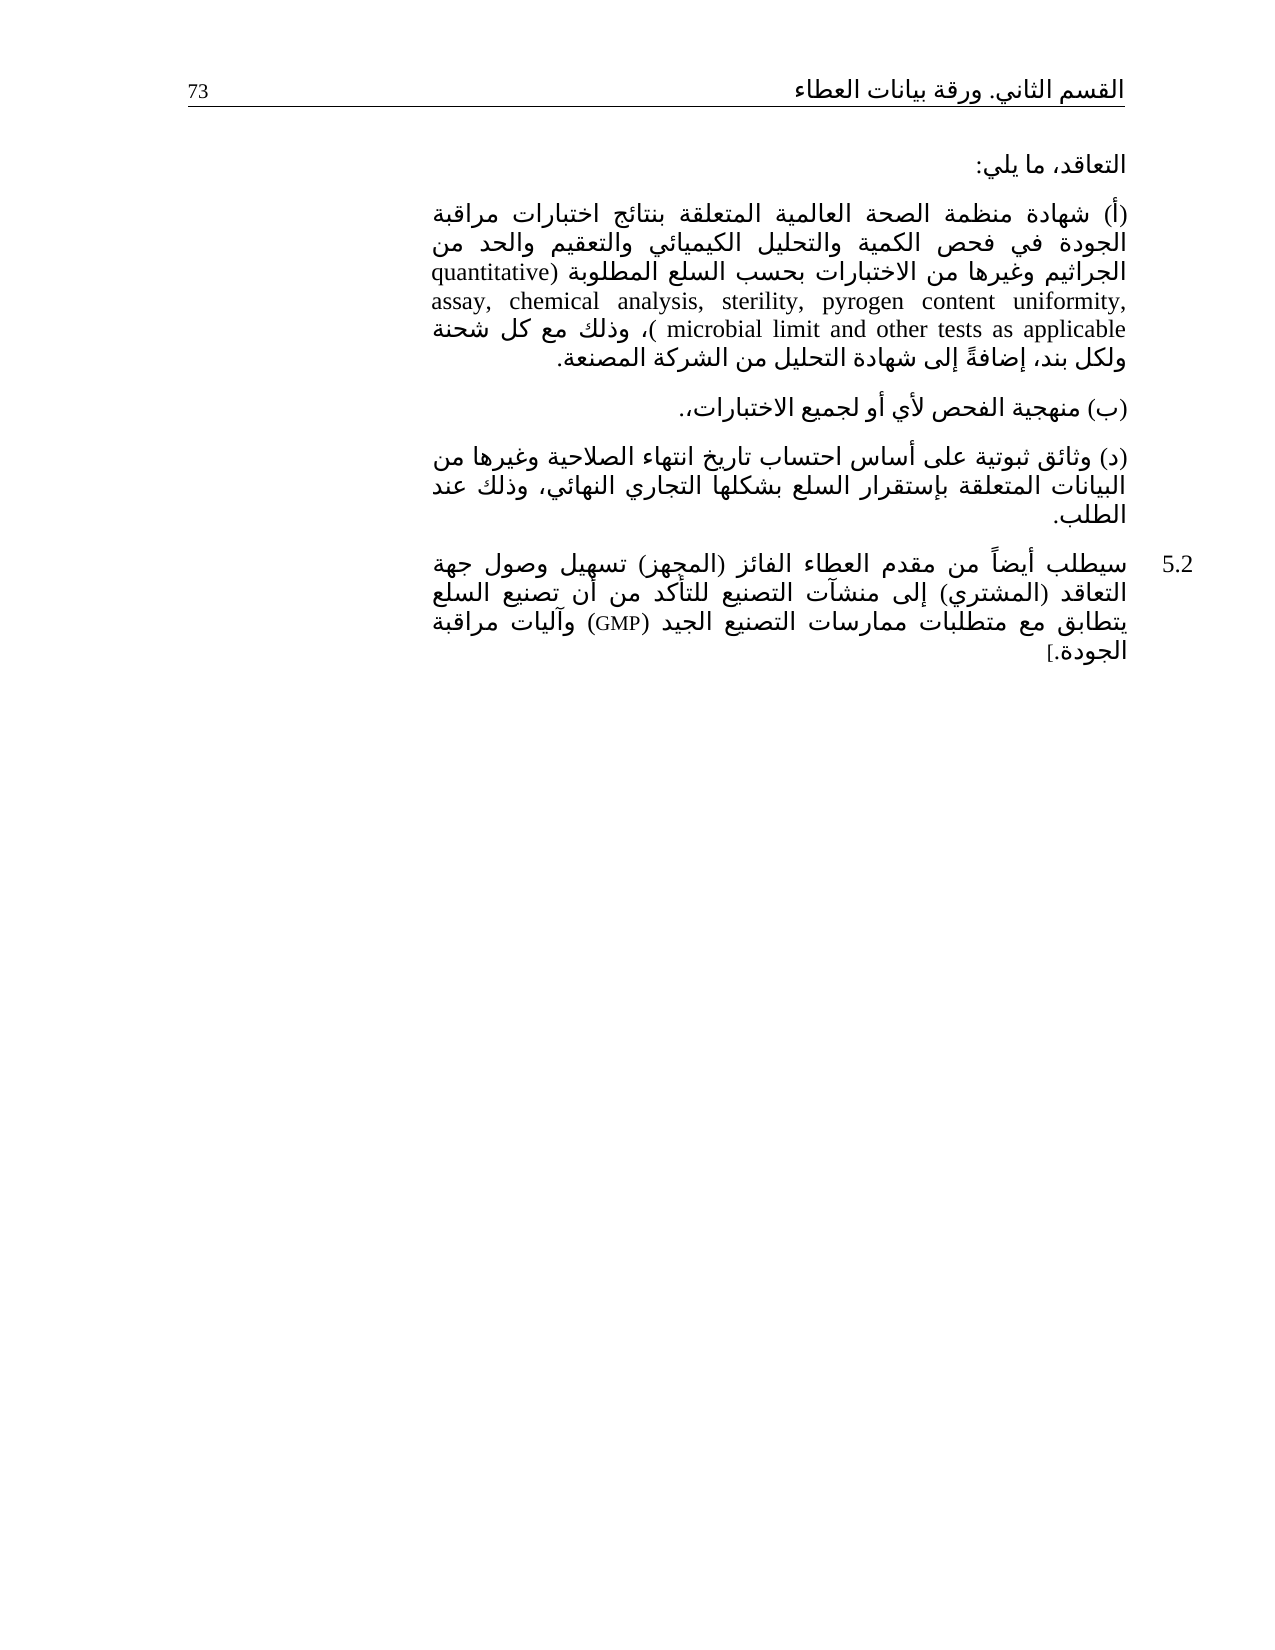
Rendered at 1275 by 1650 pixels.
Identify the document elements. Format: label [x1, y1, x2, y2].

table_cell [420, 150, 1203, 685]
